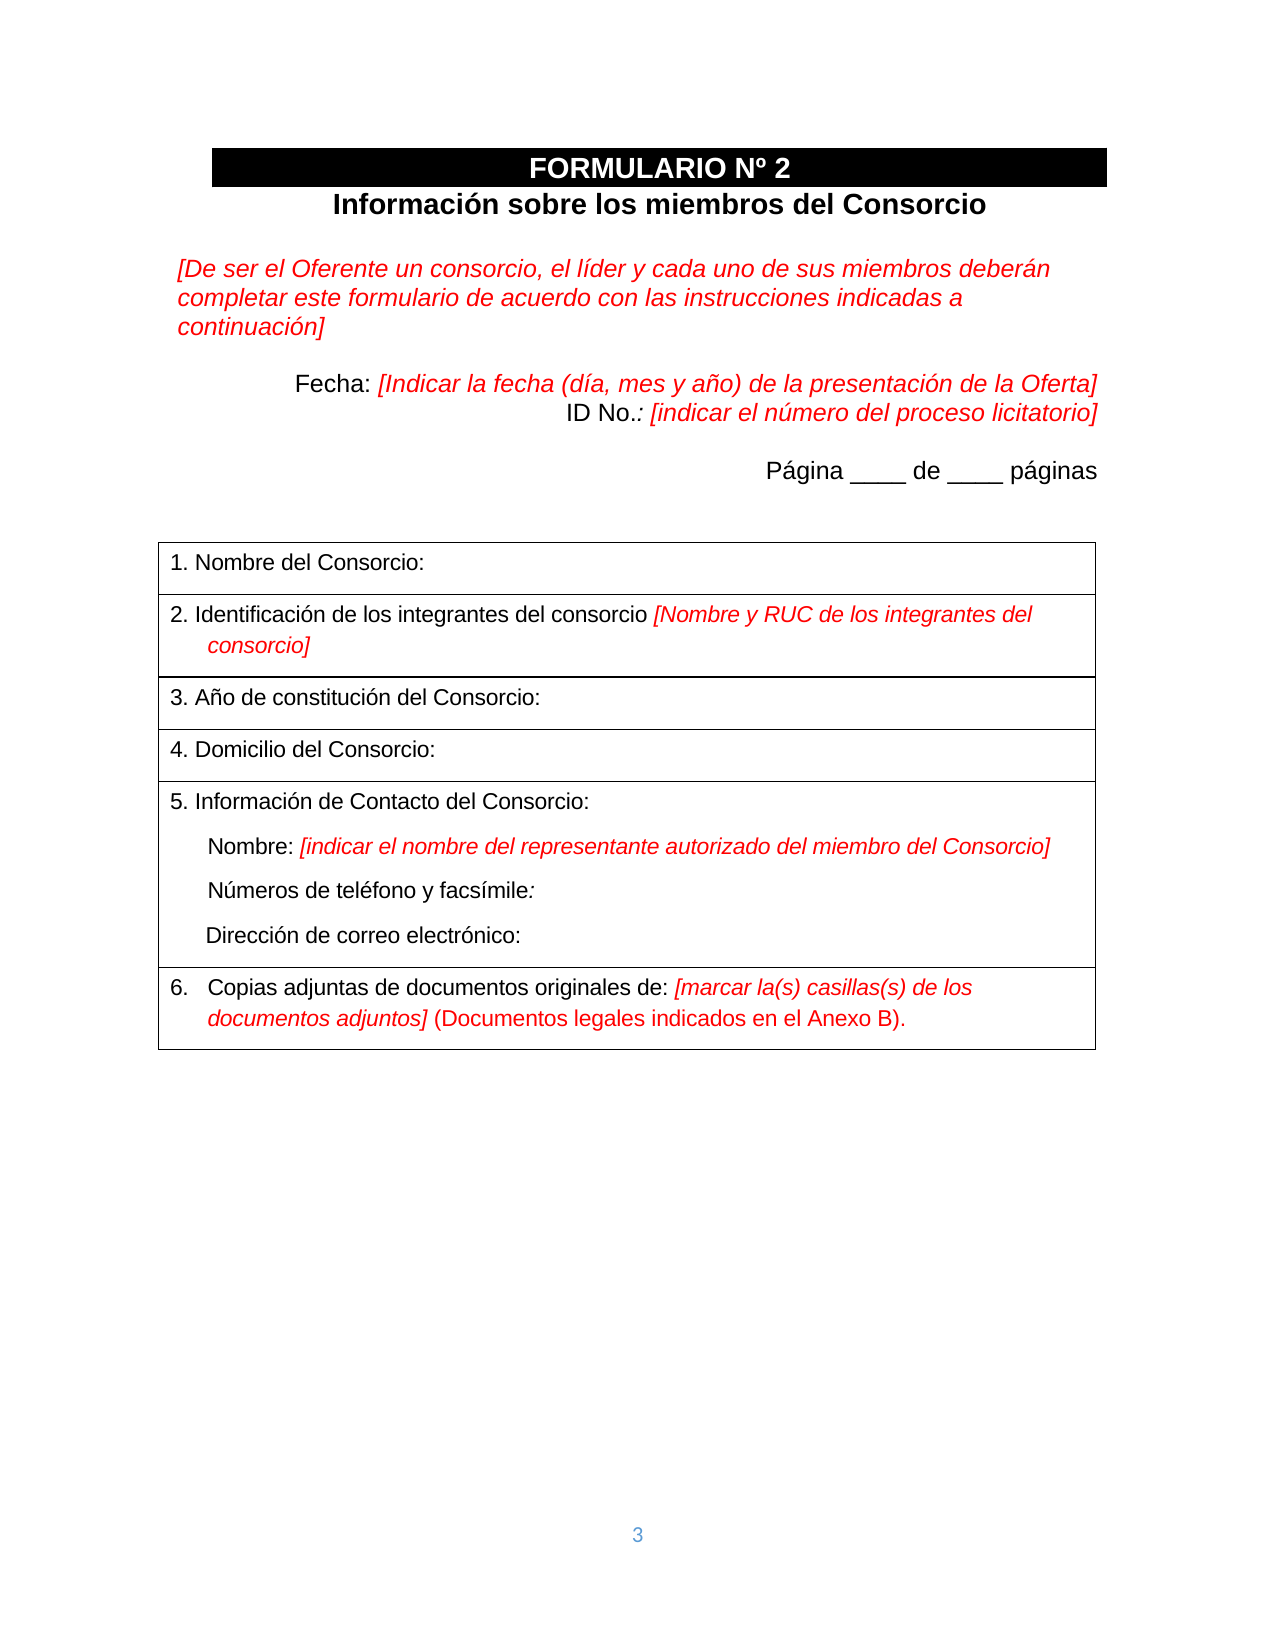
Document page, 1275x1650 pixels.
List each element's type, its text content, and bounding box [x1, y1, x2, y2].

text Fecha: [Indicar la fecha (día, mes y año) de la presentación de ] [177, 369, 1098, 398]
table_cell 5. Información de Contacto del Consorcio: Nombre: [indicar el nombre del representante autorizado del miembro del Consorcio] Números de teléfono y facsímile: Dirección de correo electrónico: [159, 782, 1095, 967]
text Página ____ de ____ páginas [177, 456, 1098, 484]
table_header 1. Nombre del Consorcio: [159, 543, 1095, 594]
table_cell 6. Copias adjuntas de documentos originales de: [marcar la(s) casillas(s) de los documentos adjuntos] (Documentos legales indicados en el Anexo B). [159, 968, 1095, 1049]
table_cell 3. Año de constitución del Consorcio: [159, 678, 1095, 728]
text ID No.: [indicar el número del proceso licitatorio] [177, 398, 1098, 427]
table_cell 4. Domicilio del Consorcio: [159, 730, 1095, 781]
text Información sobre los miembros del Consorcio [222, 187, 1098, 221]
text [De ser el Oferente un consorcio, el líder y cada uno de sus miembros deberán completar este formulario de acuerdo con las instrucciones indicadas a continuación] [177, 254, 1098, 341]
text FORMULARIO Nº 2 [213, 149, 1106, 186]
table_cell 2. Identificación de los integrantes del consorcio [Nombre y RUC de los integrantes del consorcio] [159, 595, 1095, 676]
